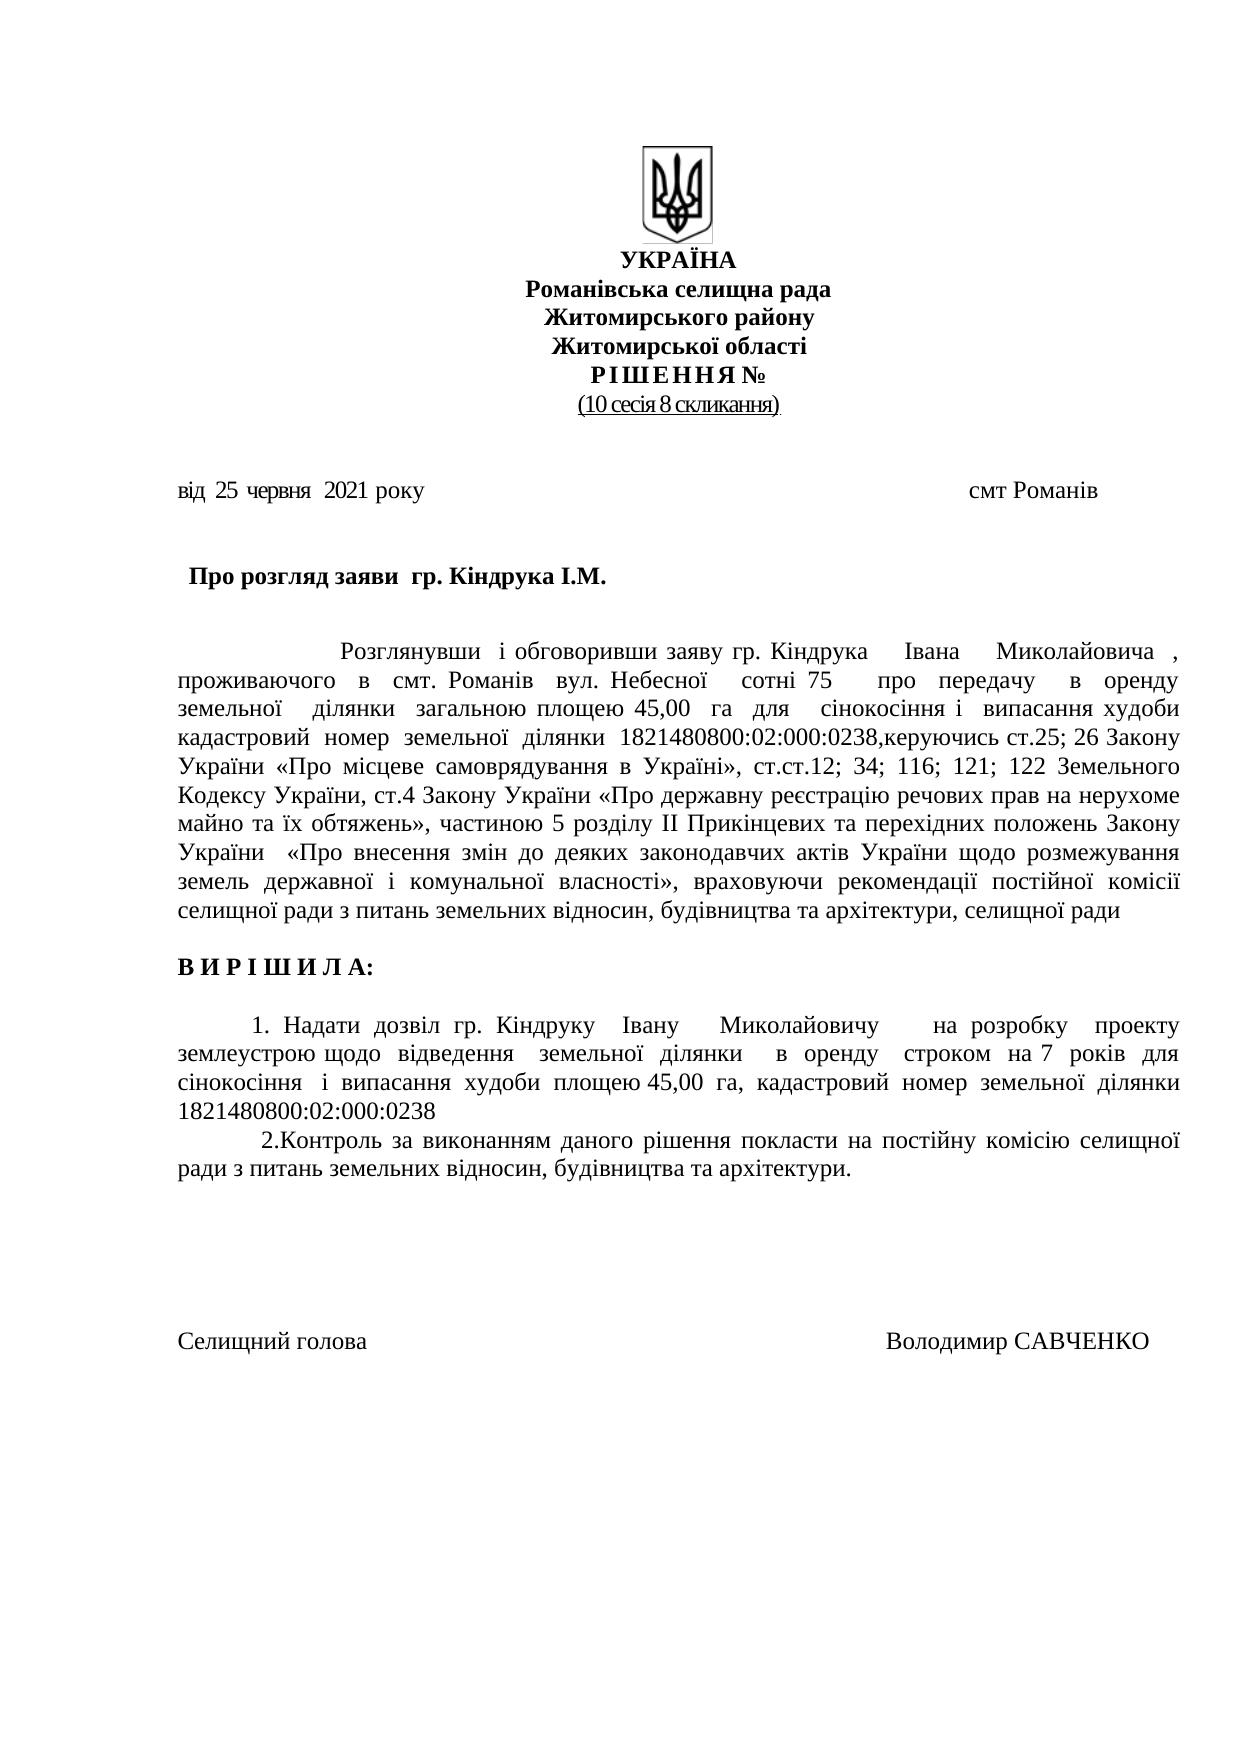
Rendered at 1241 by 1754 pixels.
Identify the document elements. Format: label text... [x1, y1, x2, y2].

text 2.Контроль за виконанням даного рішення покласти на постійну комісію селищної ради з питань земельних відносин, будівництва та архітектури. [177, 1125, 1181, 1182]
text Розглянувши і обговоривши заяву гр. Кіндрука Івана Миколайовича , проживаючого в смт. Романів вул. Небесної сотні 75 про передачу в оренду земельної ділянки загальною площею 45,00 га для сінокосіння і випасання худоби кадастровий номер земельної ділянки 1821480800:02:000:0238,керуючись ст.25; 26 Закону України «Про місцеве самоврядування в Україні», ст.ст.12; 34; 116; 121; 122 Земельного Кодексу України, ст.4 Закону України «Про державну реєстрацію речових прав на нерухоме майно та їх обтяжень», частиною 5 розділу ІІ Прикінцевих та перехідних положень Закону України «Про внесення змін до деяких законодавчих актів України щодо розмежування земель державної і комунальної власності», враховуючи рекомендації постійної комісії селищної ради з питань земельних відносин, будівництва та архітектури, селищної ради [177, 636, 1181, 923]
text Р І Ш Е Н Н Я № [177, 360, 1181, 389]
text від 25 червня 2021 року смт Романів [177, 475, 1181, 504]
table_header Про розгляд заяви гр. Кіндрука І.М. [177, 561, 721, 636]
text 1. Надати дозвіл гр. Кіндруку Івану Миколайовичу на розробку проекту землеустрою щодо відведення земельної ділянки в оренду строком на 7 років для сінокосіння і випасання худоби площею 45,00 га, кадастровий номер земельної ділянки 1821480800:02:000:0238 [177, 1010, 1181, 1125]
text Житомирського району [177, 302, 1181, 331]
text (10 сесія 8 скликання) [177, 389, 1181, 417]
text Романівська селищна рада [177, 274, 1179, 302]
picture [642, 146, 714, 245]
text УКРАЇНА [177, 245, 1179, 274]
text Селищний голова Володимир САВЧЕНКО [177, 1326, 1181, 1355]
text В И Р І Ш И Л А: [177, 952, 1181, 981]
text Житомирської області [177, 331, 1181, 360]
